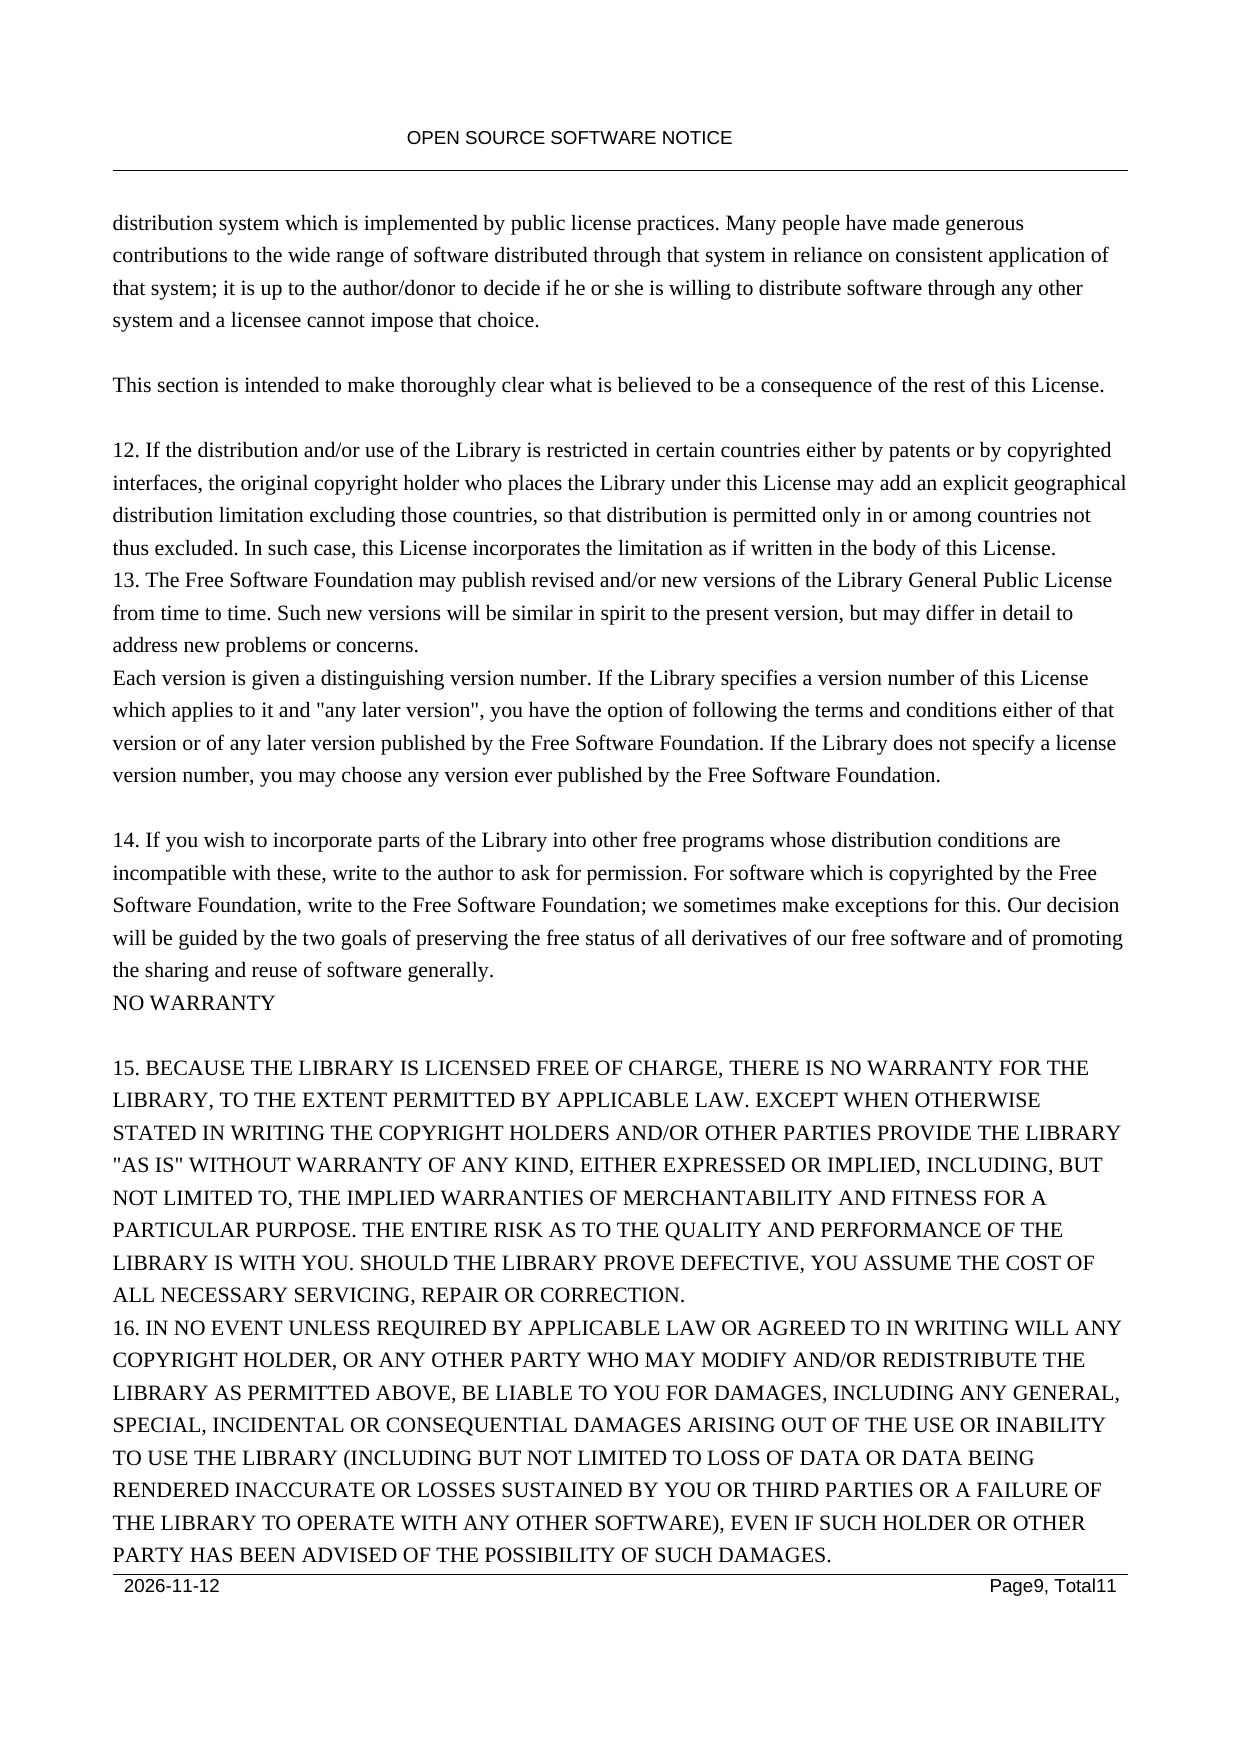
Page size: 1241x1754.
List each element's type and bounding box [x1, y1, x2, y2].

text [112, 206, 1128, 1571]
